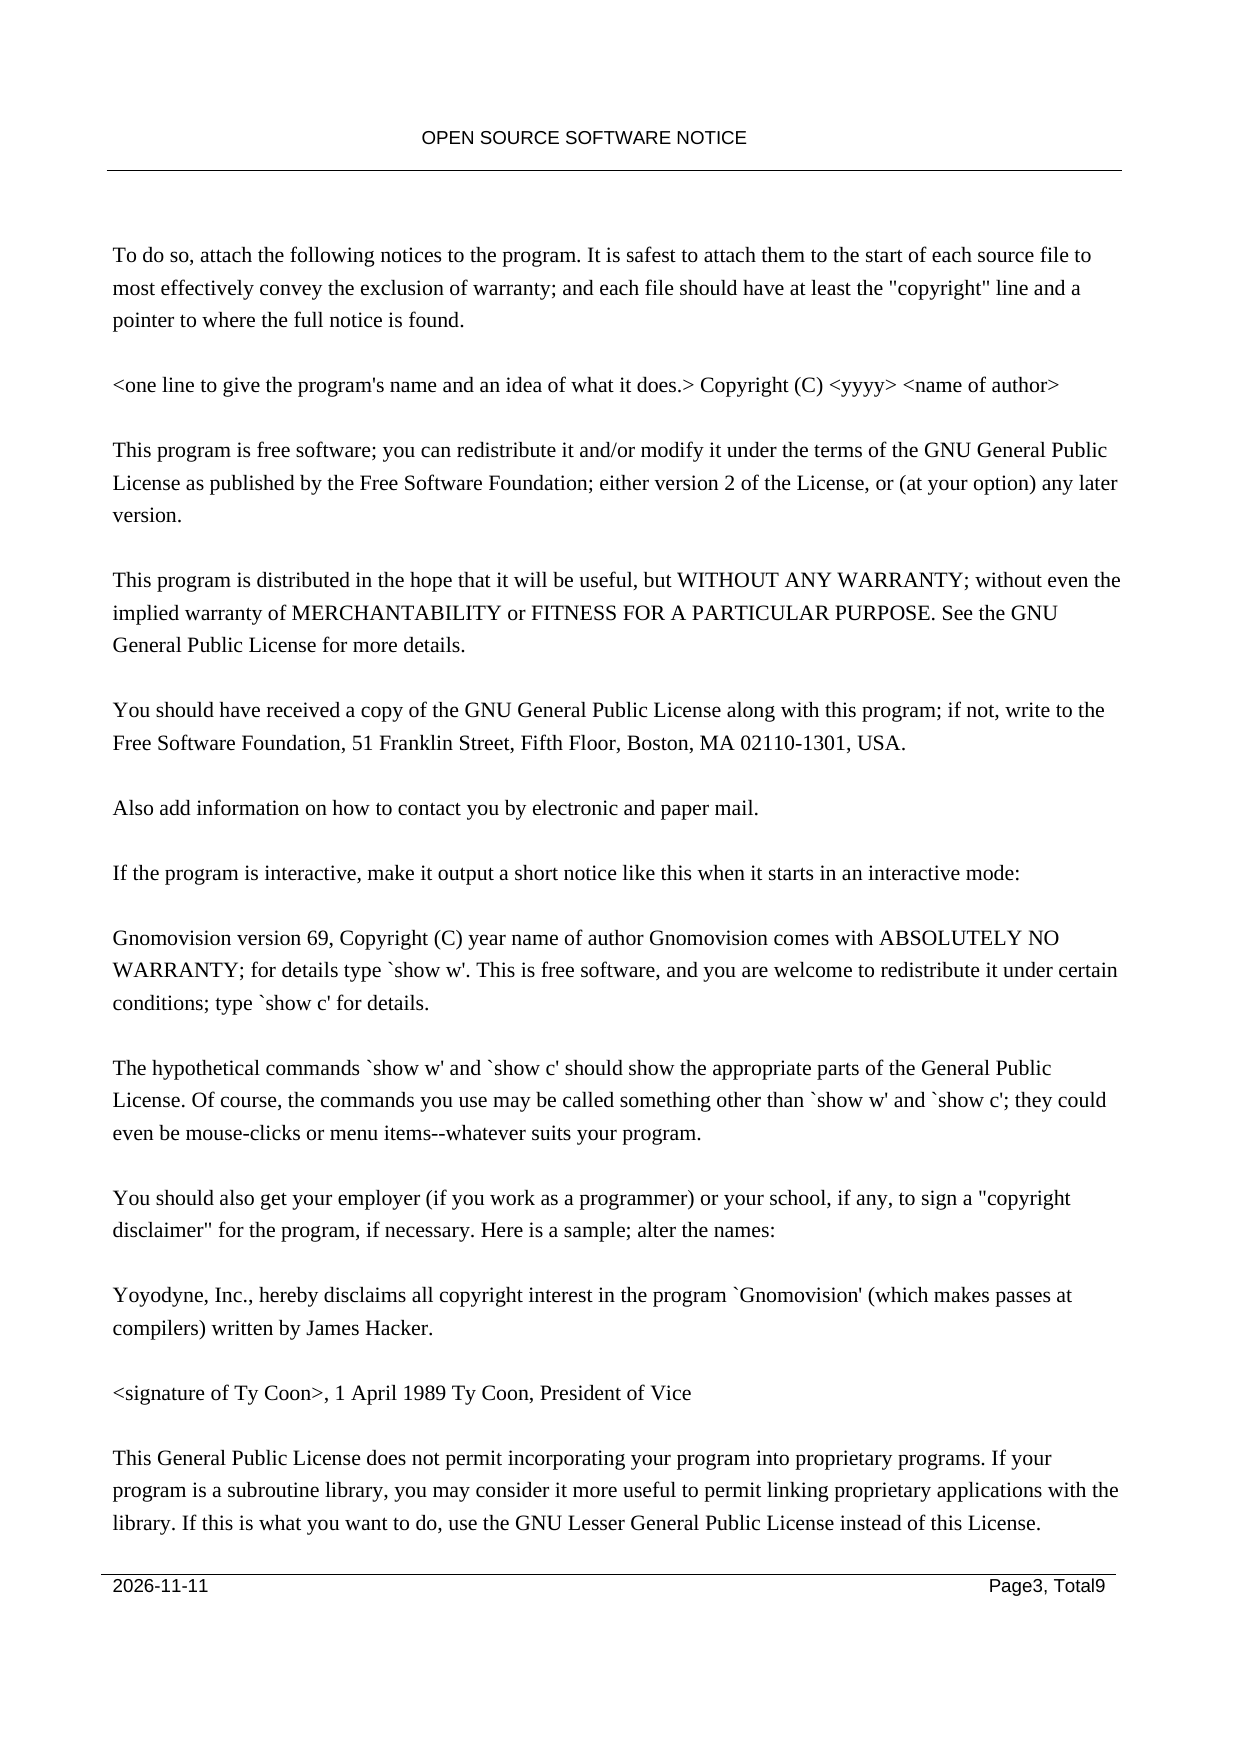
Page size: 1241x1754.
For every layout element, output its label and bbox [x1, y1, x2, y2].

text [112, 206, 1128, 1539]
